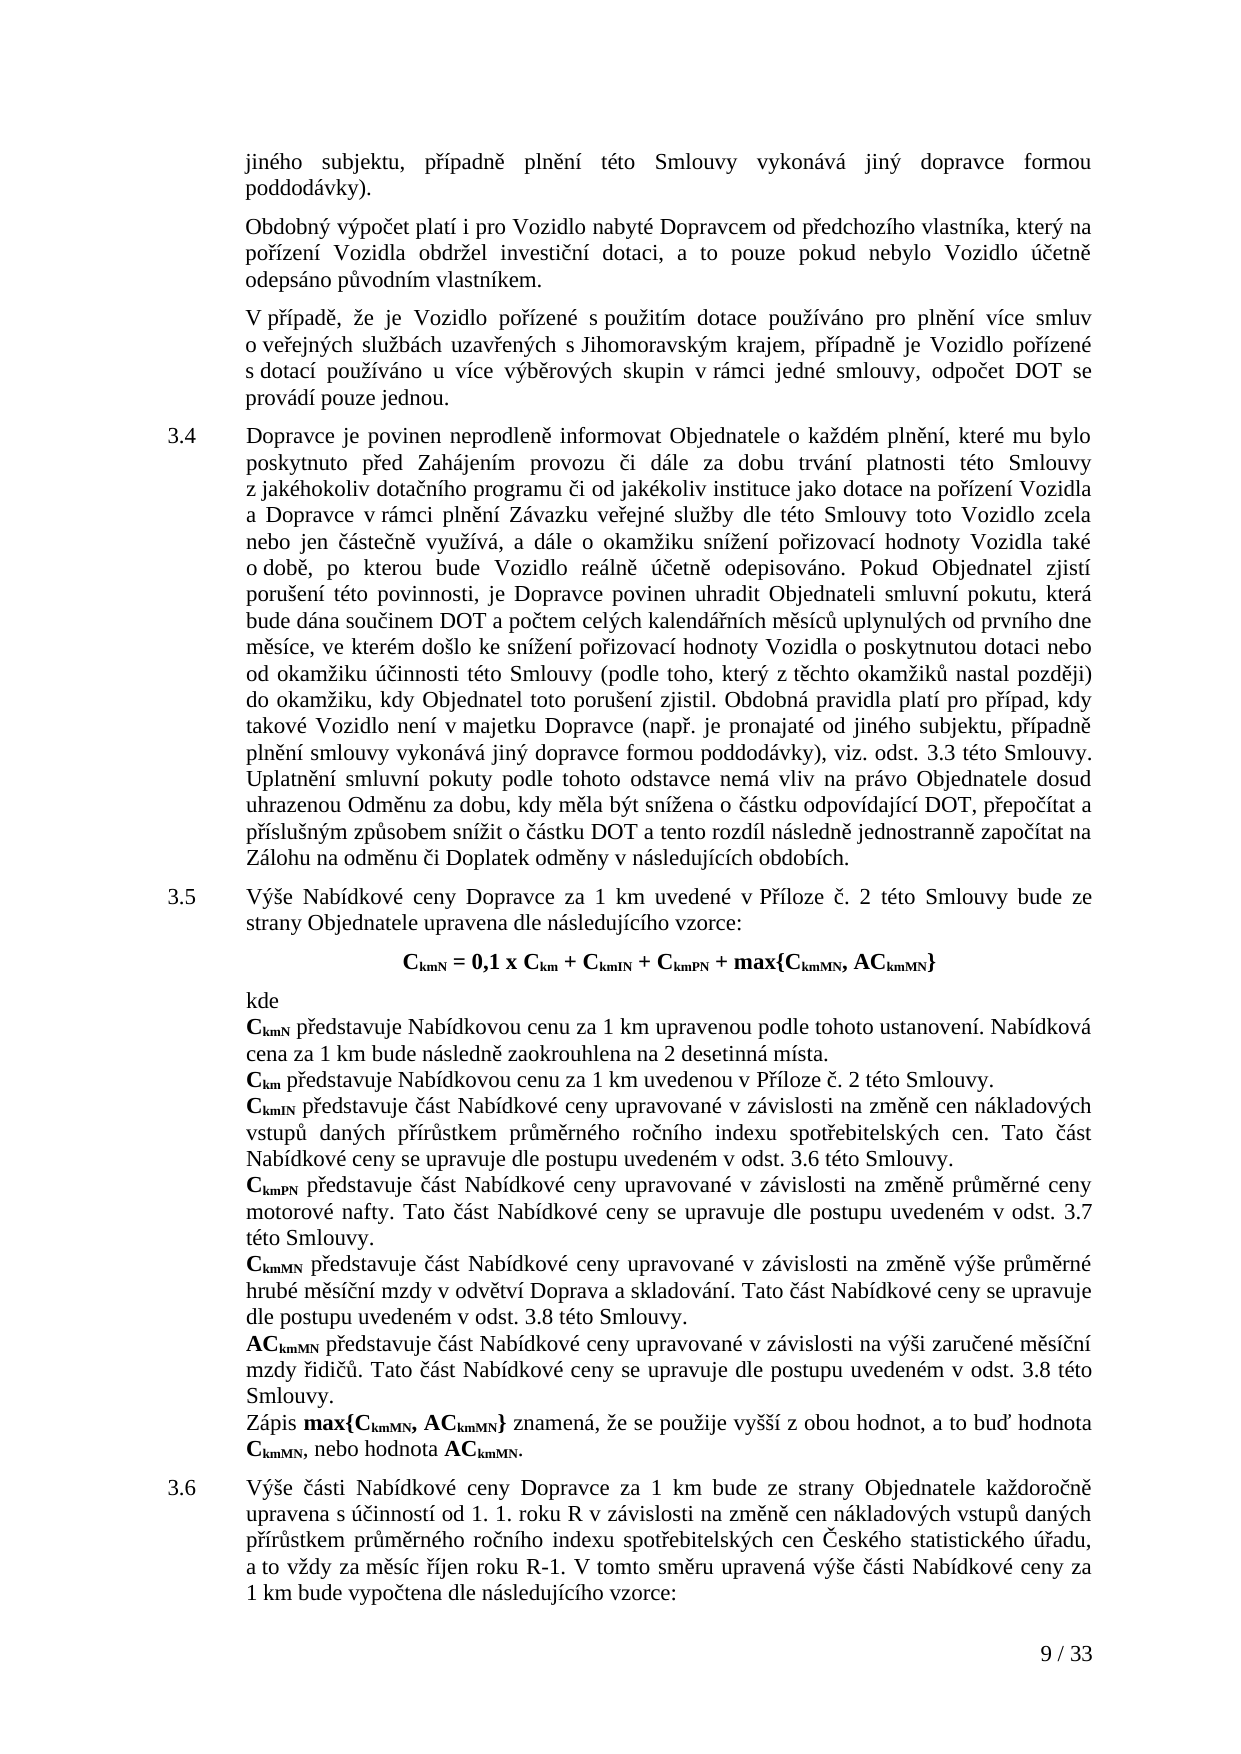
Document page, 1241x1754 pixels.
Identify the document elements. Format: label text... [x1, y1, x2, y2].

list kde [246, 987, 1092, 1013]
list Zápis max{CkmMN, ACkmMN} znamená, že se použije vyšší z obou hodnot, a to buď hodnota CkmMN, nebo hodnota ACkmMN. [246, 1409, 1092, 1461]
text Dopravce je povinen neprodleně informovat Objednatele o každém plnění, které mu bylo poskytnuto před Zahájením provozu či dále za dobu trvání platnosti této Smlouvy z jakéhokoliv dotačního programu či od jakékoliv instituce jako dotace na pořízení Vozidla a Dopravce v rámci plnění Závazku veřejné služby dle této Smlouvy toto Vozidlo zcela nebo jen částečně využívá, a dále o okamžiku snížení pořizovací hodnoty Vozidla také o době, po kterou bude Vozidlo reálně účetně odepisováno. Pokud Objednatel zjistí porušení této povinnosti, je Dopravce povinen uhradit Objednateli smluvní pokutu, která bude dána součinem DOT a počtem celých kalendářních měsíců uplynulých od prvního dne měsíce, ve kterém došlo ke snížení pořizovací hodnoty Vozidla o poskytnutou dotaci nebo od okamžiku účinnosti této Smlouvy (podle toho, který z těchto okamžiků nastal později) do okamžiku, kdy Objednatel toto porušení zjistil. Obdobná pravidla platí pro případ, kdy takové Vozidlo není v majetku Dopravce (např. je pronajaté od jiného subjektu, případně plnění smlouvy vykonává jiný dopravce formou poddodávky), viz. odst. 3.3 této Smlouvy. Uplatnění smluvní pokuty podle tohoto odstavce nemá vliv na právo Objednatele dosud uhrazenou Odměnu za dobu, kdy měla být snížena o částku odpovídající DOT, přepočítat a příslušným způsobem snížit o částku DOT a tento rozdíl následně jednostranně započítat na Zálohu na odměnu či Doplatek odměny v následujících obdobích. [167, 422, 1092, 870]
text Obdobný výpočet platí i pro Vozidlo nabyté Dopravcem od předchozího vlastníka, který na pořízení Vozidla obdržel investiční dotaci, a to pouze pokud nebylo Vozidlo účetně odepsáno původním vlastníkem. [245, 213, 1092, 292]
list CkmN představuje Nabídkovou cenu za 1 km upravenou podle tohoto ustanovení. Nabídková cena za 1 km bude následně zaokrouhlena na 2 desetinná místa. [246, 1013, 1092, 1066]
list CkmN = 0,1 x Ckm + CkmIN + CkmPN + max{CkmMN, ACkmMN} [246, 948, 1092, 974]
text Výše části Nabídkové ceny Dopravce za 1 km bude ze strany Objednatele každoročně upravena s účinností od 1. 1. roku R v závislosti na změně cen nákladových vstupů daných přírůstkem průměrného ročního indexu spotřebitelských cen Českého statistického úřadu, a to vždy za měsíc říjen roku R-1. V tomto směru upravená výše části Nabídkové ceny za 1 km bude vypočtena dle následujícího vzorce: [167, 1474, 1092, 1606]
text V případě, že je Vozidlo pořízené s použitím dotace používáno pro plnění více smluv o veřejných službách uzavřených s Jihomoravským krajem, případně je Vozidlo pořízené s dotací používáno u více výběrových skupin v rámci jedné smlouvy, odpočet DOT se provádí pouze jednou. [245, 304, 1092, 410]
text Výše Nabídkové ceny Dopravce za 1 km uvedené v Příloze č. 2 této Smlouvy bude ze strany Objednatele upravena dle následujícího vzorce: [167, 883, 1092, 936]
list ACkmMN představuje část Nabídkové ceny upravované v závislosti na výši zaručené měsíční mzdy řidičů. Tato část Nabídkové ceny se upravuje dle postupu uvedeném v odst. 3.8 této Smlouvy. [246, 1329, 1092, 1409]
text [245, 148, 1092, 200]
list CkmMN představuje část Nabídkové ceny upravované v závislosti na změně výše průměrné hrubé měsíční mzdy v odvětví Doprava a skladování. Tato část Nabídkové ceny se upravuje dle postupu uvedeném v odst. 3.8 této Smlouvy. [246, 1251, 1092, 1329]
list CkmPN představuje část Nabídkové ceny upravované v závislosti na změně průměrné ceny motorové nafty. Tato část Nabídkové ceny se upravuje dle postupu uvedeném v odst. 3.7 této Smlouvy. [246, 1171, 1092, 1251]
list CkmIN představuje část Nabídkové ceny upravované v závislosti na změně cen nákladových vstupů daných přírůstkem průměrného ročního indexu spotřebitelských cen. Tato část Nabídkové ceny se upravuje dle postupu uvedeném v odst. 3.6 této Smlouvy. [246, 1092, 1092, 1171]
list Ckm představuje Nabídkovou cenu za 1 km uvedenou v Příloze č. 2 této Smlouvy. [246, 1066, 1092, 1092]
